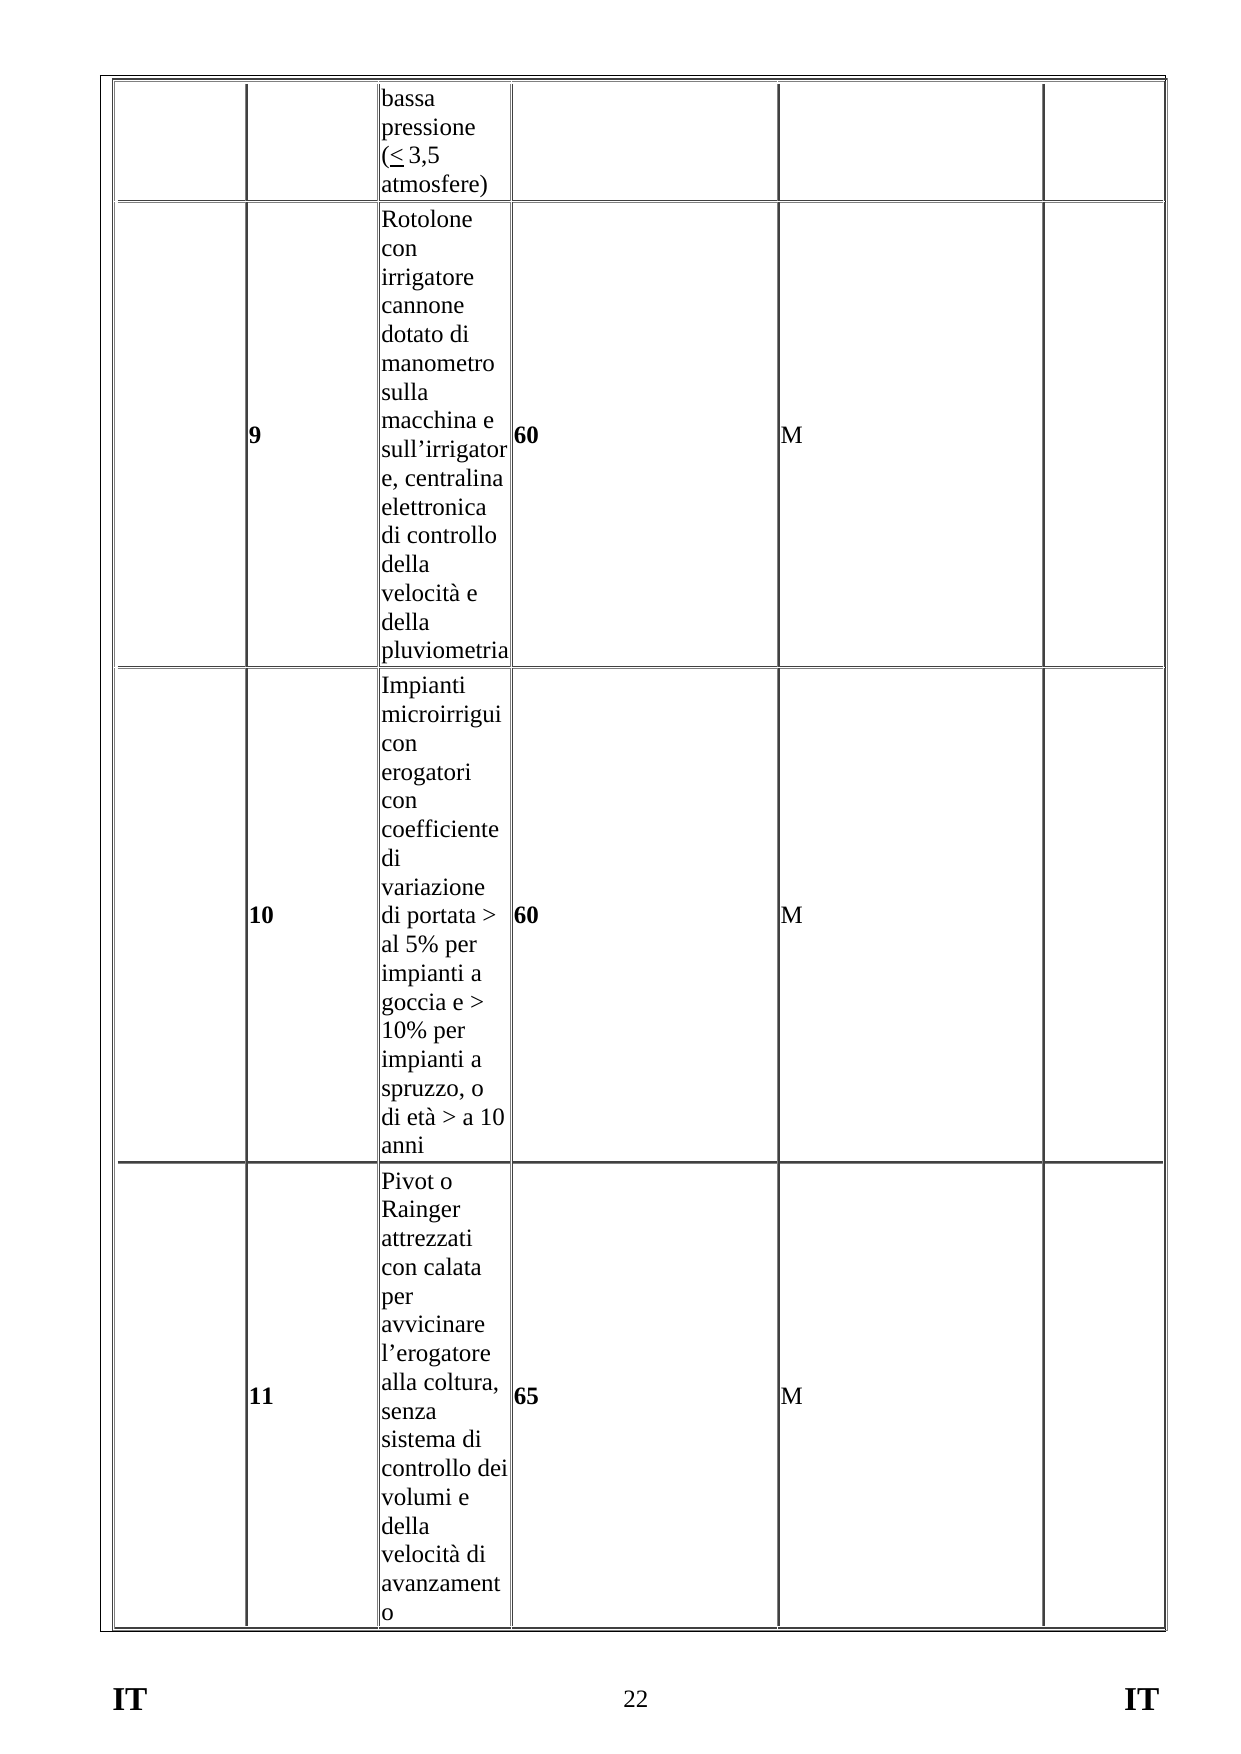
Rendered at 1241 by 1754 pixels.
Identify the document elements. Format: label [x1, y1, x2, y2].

table_header [101, 76, 1165, 1631]
